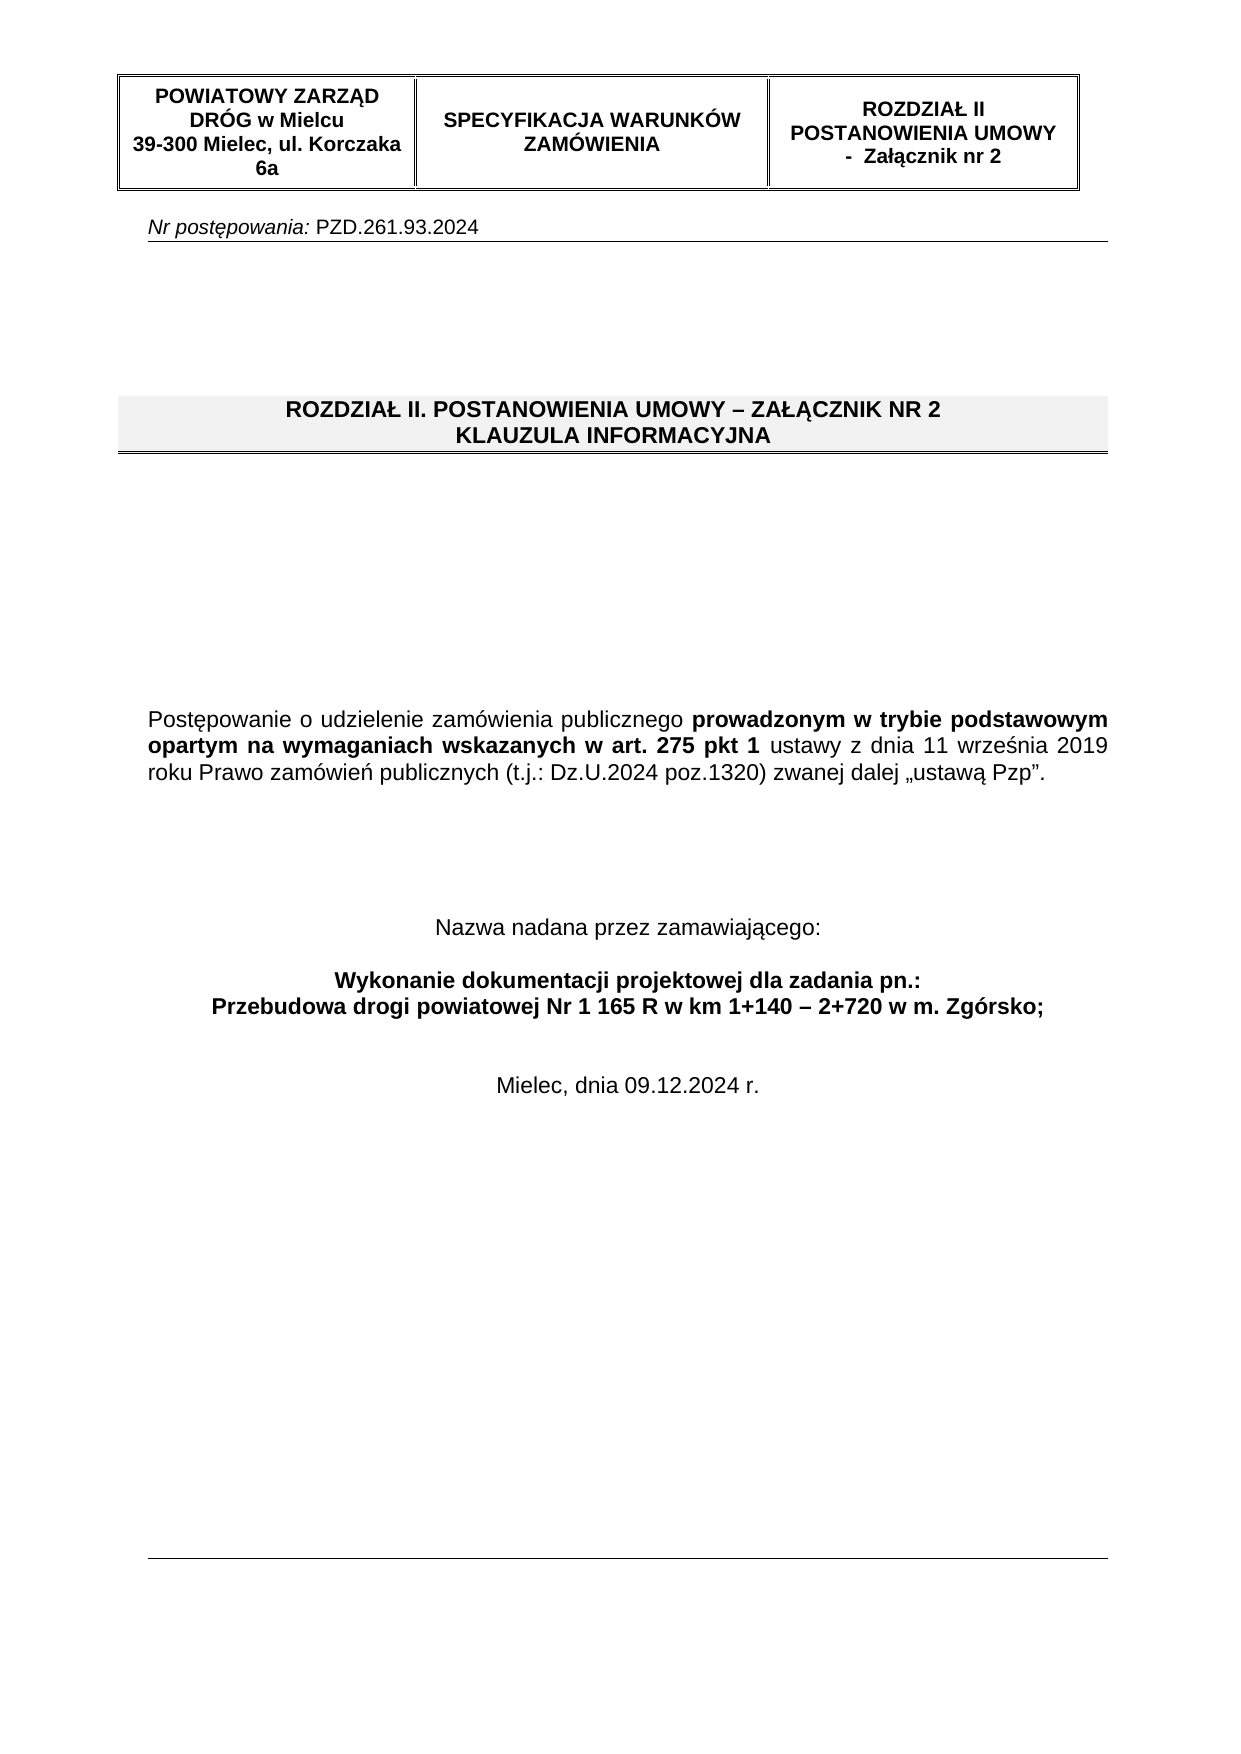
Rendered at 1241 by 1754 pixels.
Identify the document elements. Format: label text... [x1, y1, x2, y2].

text Wykonanie dokumentacji projektowej dla zadania pn.: [148, 967, 1108, 993]
text KLAUZULA INFORMACYJNA [118, 422, 1108, 451]
text Postępowanie o udzielenie zamówienia publicznego prowadzonym w trybie podstawowym opartym na wymaganiach wskazanych w art. 275 pkt 1 ustawy z dnia 11 września 2019 roku Prawo zamówień publicznych (t.j.: Dz.U.2024 poz.1320) zwanej dalej „ustawą Pzp”. [148, 706, 1108, 785]
text Nazwa nadana przez zamawiającego: [148, 914, 1108, 941]
text Mielec, dnia 09.12.2024 r. [148, 1072, 1108, 1099]
text ROZDZIAŁ II. POSTANOWIENIA UMOWY – ZAŁĄCZNIK NR 2 [118, 396, 1108, 422]
text Przebudowa drogi powiatowej Nr 1 165 R w km 1+140 – 2+720 w m. Zgórsko; [148, 993, 1108, 1019]
